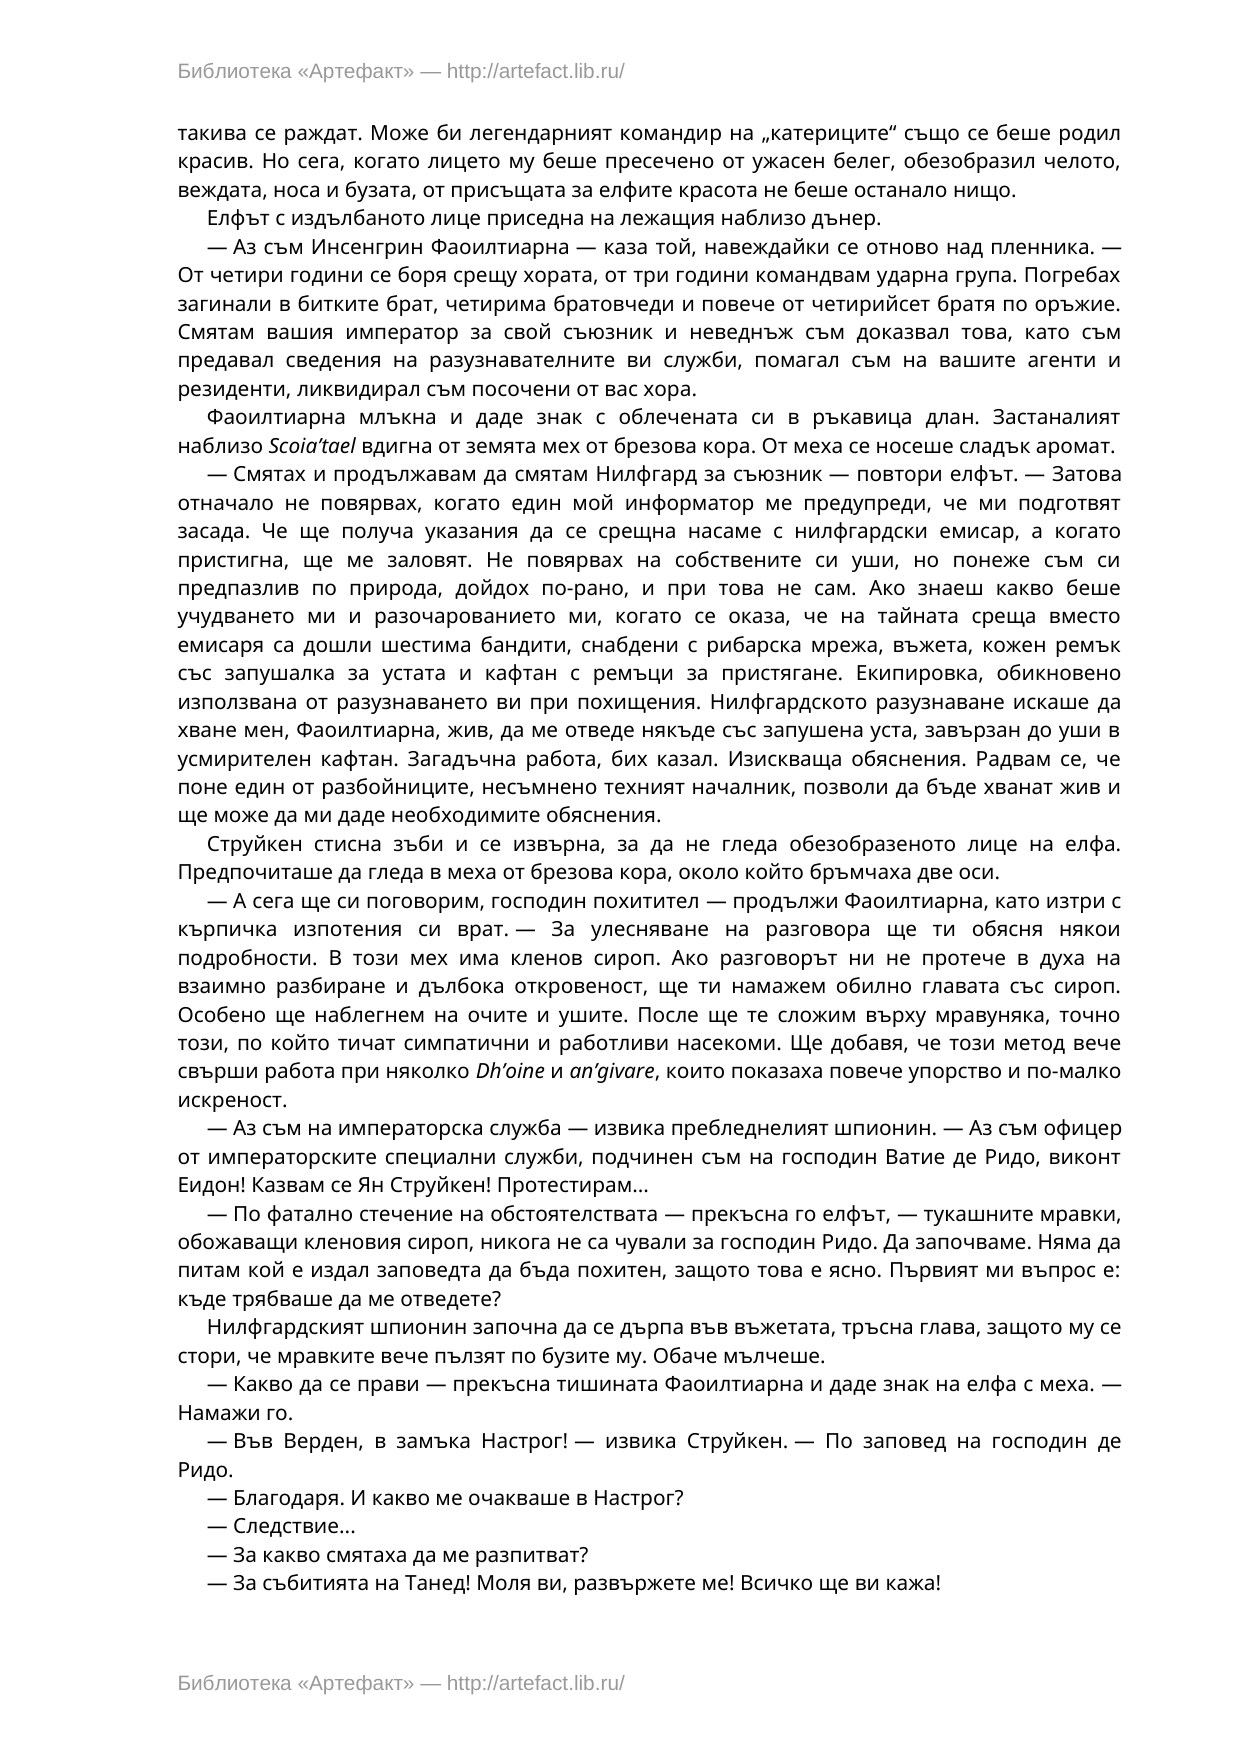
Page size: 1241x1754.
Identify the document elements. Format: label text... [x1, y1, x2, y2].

text — За събитията на Танед! Моля ви, развържете ме! Всичко ще ви кажа! [177, 1568, 1122, 1597]
text — По фатално стечение на обстоятелствата — прекъсна го елфът, — тукашните мравки, обожаващи кленовия сироп, никога не са чували за господин Ридо. Да започваме. Няма да питам кой е издал заповедта да бъда похитен, защото това е ясно. Първият ми въпрос е: къде трябваше да ме отведете? [177, 1199, 1122, 1312]
text — Смятах и продължавам да смятам Нилфгард за съюзник — повтори елфът. — Затова отначало не повярвах, когато един мой информатор ме предупреди, че ми подготвят засада. Че ще получа указания да се срещна насаме с нилфгардски емисар, а когато пристигна, ще ме заловят. Не повярвах на собствените си уши, но понеже съм си предпазлив по природа, дойдох по-рано, и при това не сам. Ако знаеш какво беше учудването ми и разочарованието ми, когато се оказа, че на тайната среща вместо емисаря са дошли шестима бандити, снабдени с рибарска мрежа, въжета, кожен ремък със запушалка за устата и кафтан с ремъци за пристягане. Екипировка, обикновено използвана от разузнаването ви при похищения. Нилфгардското разузнаване искаше да хване мен, Фаоилтиарна, жив, да ме отведе някъде със запушена уста, завързан до уши в усмирителен кафтан. Загадъчна работа, бих казал. Изискваща обяснения. Радвам се, че поне един от разбойниците, несъмнено техният началник, позволи да бъде хванат жив и ще може да ми даде необходимите обяснения. [177, 459, 1122, 829]
text — Какво да се прави — прекъсна тишината Фаоилтиарна и даде знак на елфа с меха. — Намажи го. [177, 1369, 1122, 1426]
text Фаоилтиарна млъкна и даде знак с облечената си в ръкавица длан. Застаналият наблизо Scoia’tael вдигна от земята мех от брезова кора. От меха се носеше сладък аромат. [177, 402, 1122, 459]
text Елфът с издълбаното лице приседна на лежащия наблизо дънер. [177, 203, 1122, 232]
text — Благодаря. И какво ме очакваше в Настрог? [177, 1483, 1122, 1512]
text — Аз съм на императорска служба — извика пребледнелият шпионин. — Аз съм офицер от императорските специални служби, подчинен съм на господин Ватие де Ридо, виконт Еидон! Казвам се Ян Струйкен! Протестирам... [177, 1113, 1122, 1199]
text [177, 118, 1122, 203]
text — За какво смятаха да ме разпитват? [177, 1540, 1122, 1568]
text — Следствие... [177, 1512, 1122, 1540]
text Нилфгардският шпионин започна да се дърпа във въжетата, тръсна глава, защото му се стори, че мравките вече пълзят по бузите му. Обаче мълчеше. [177, 1312, 1122, 1369]
text — А сега ще си поговорим, господин похитител — продължи Фаоилтиарна, като изтри с кърпичка изпотения си врат. — За улесняване на разговора ще ти обясня някои подробности. В този мех има кленов сироп. Ако разговорът ни не протече в духа на взаимно разбиране и дълбока откровеност, ще ти намажем обилно главата със сироп. Особено ще наблегнем на очите и ушите. После ще те сложим върху мравуняка, точно този, по който тичат симпатични и работливи насекоми. Ще добавя, че този метод вече свърши работа при няколко Dh’oine и an’givare, които показаха повече упорство и по-малко искреност. [177, 886, 1122, 1113]
text — Във Верден, в замъка Настрог! — извика Струйкен. — По заповед на господин де Ридо. [177, 1426, 1122, 1483]
text — Аз съм Инсенгрин Фаоилтиарна — каза той, навеждайки се отново над пленника. — От четири години се боря срещу хората, от три години командвам ударна група. Погребах загинали в битките брат, четирима братовчеди и повече от четирийсет братя по оръжие. Смятам вашия император за свой съюзник и неведнъж съм доказвал това, като съм предавал сведения на разузнавателните ви служби, помагал съм на вашите агенти и резиденти, ликвидирал съм посочени от вас хора. [177, 232, 1122, 402]
text Струйкен стисна зъби и се извърна, за да не гледа обезобразеното лице на елфа. Предпочиташе да гледа в меха от брезова кора, около който бръмчаха две оси. [177, 829, 1122, 886]
